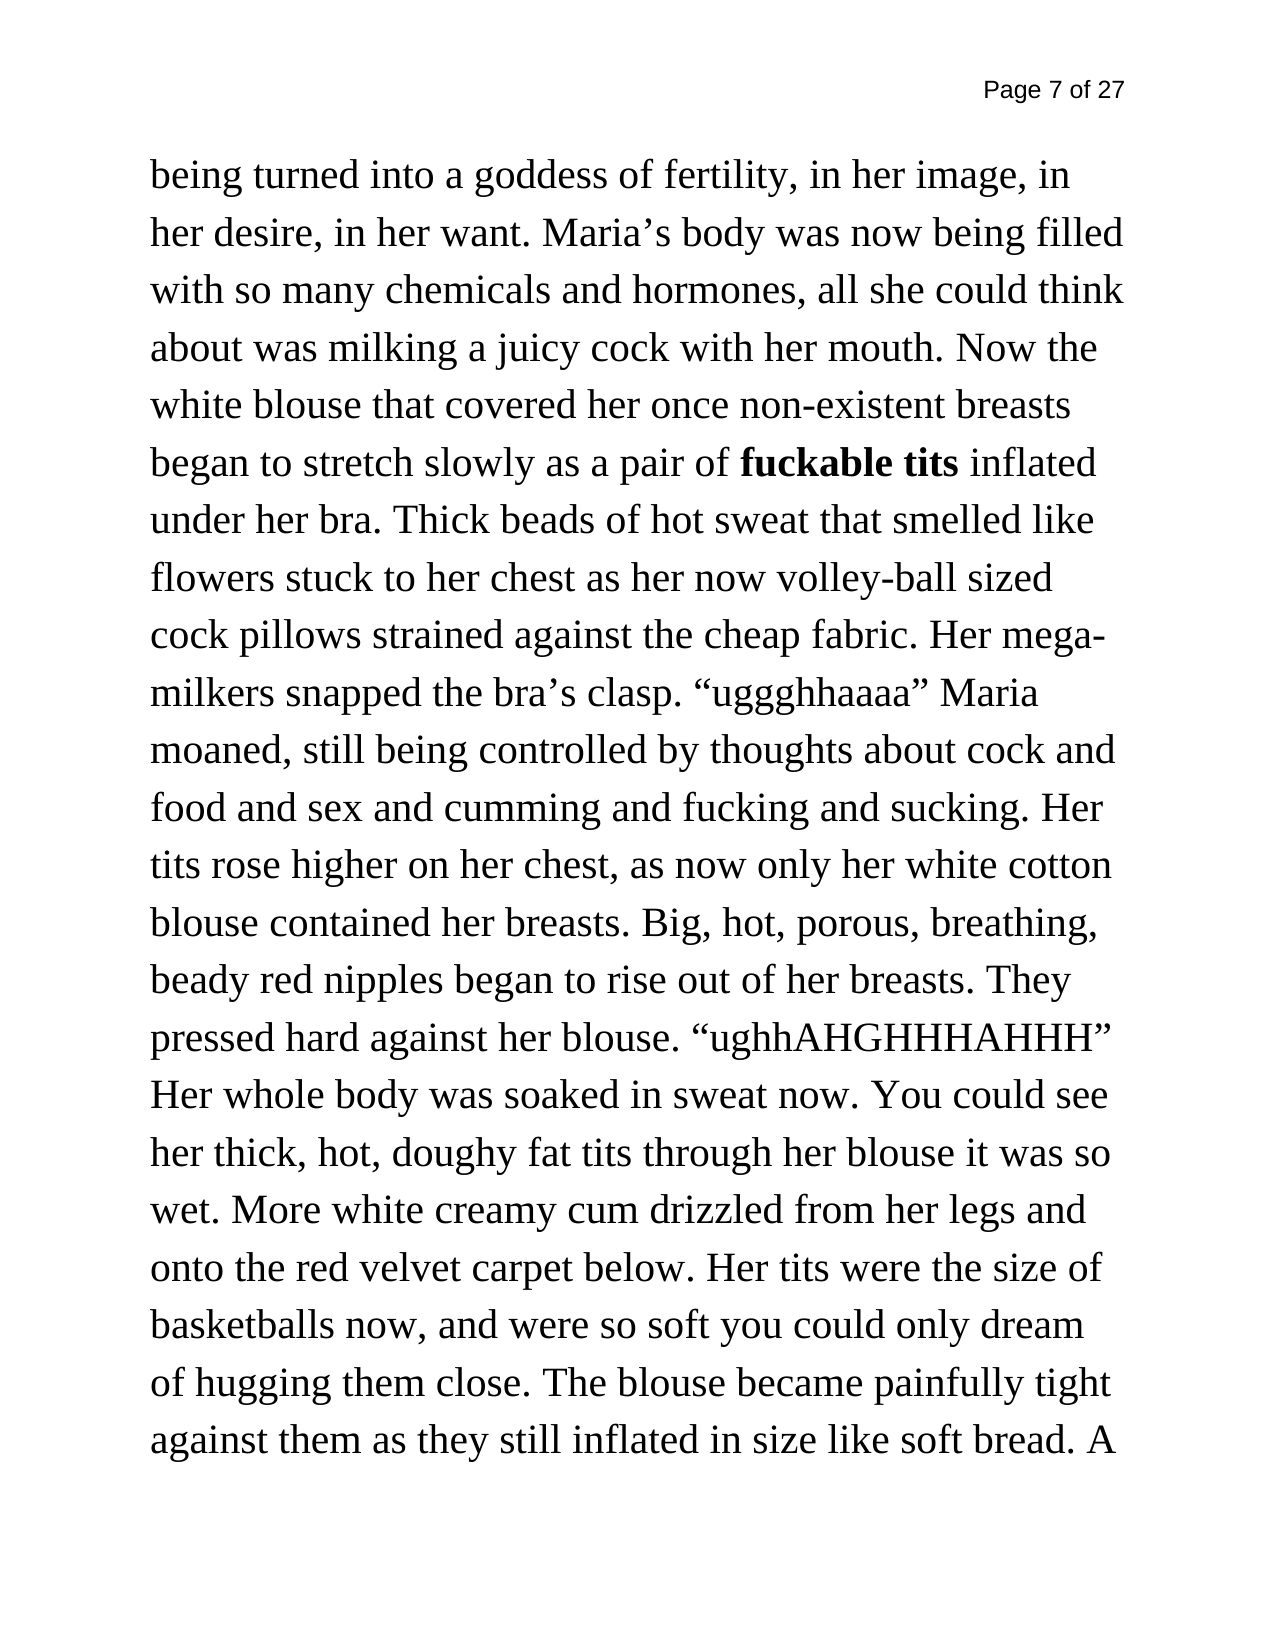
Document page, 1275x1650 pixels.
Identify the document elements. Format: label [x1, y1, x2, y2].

text [150, 150, 1125, 1463]
